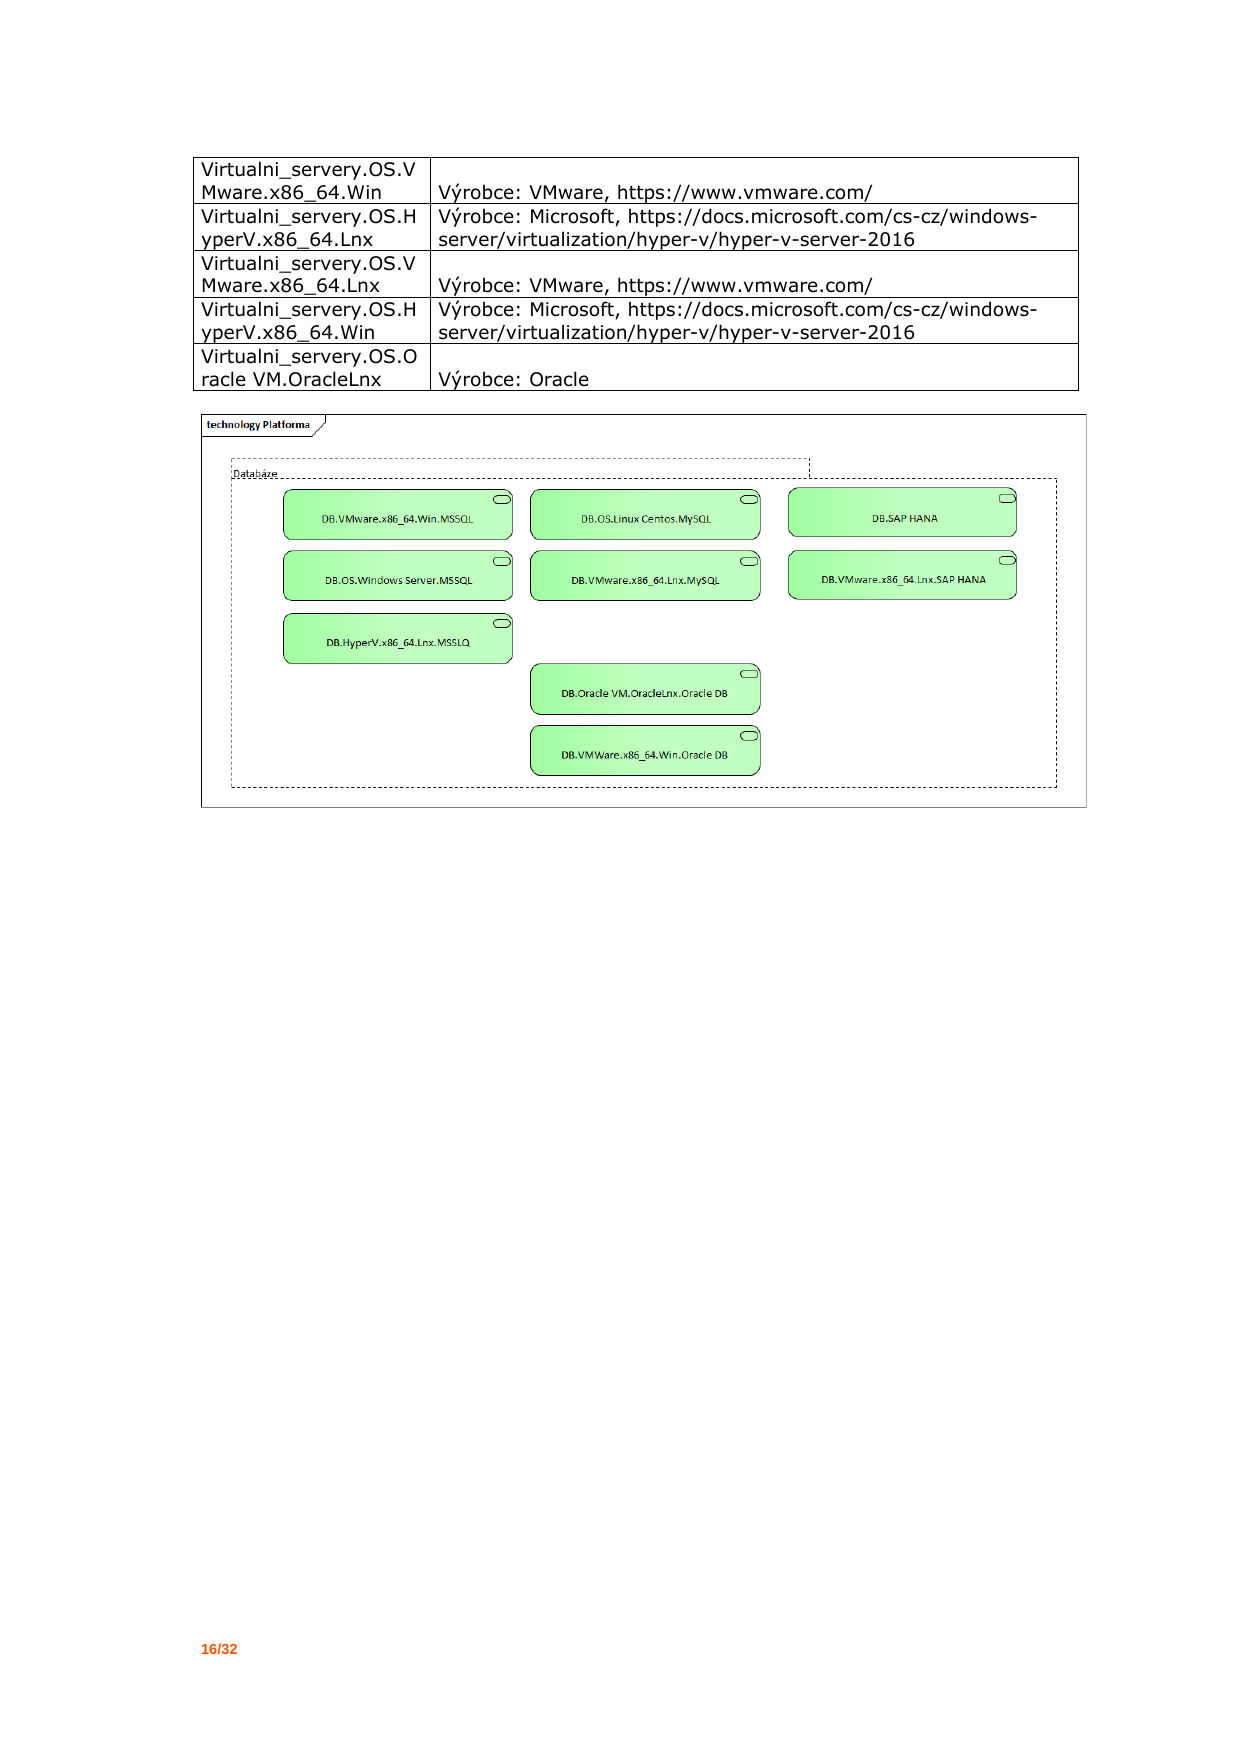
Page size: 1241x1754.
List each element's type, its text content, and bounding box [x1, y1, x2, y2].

table_cell Virtualni_servery.OS.HyperV.x86_64.Lnx [194, 204, 430, 250]
picture [200, 413, 1087, 808]
table_cell Virtualni_servery.OS.Oracle VM.OracleLnx [194, 344, 430, 390]
table_cell Virtualni_servery.OS.HyperV.x86_64.Win [194, 298, 430, 343]
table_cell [431, 204, 1078, 250]
table_cell Výrobce: VMware, https://www.vmware.com/ [431, 158, 1078, 203]
table_cell Virtualni_servery.OS.VMware.x86_64.Win [194, 158, 430, 203]
table_cell Výrobce: VMware, https://www.vmware.com/ [431, 251, 1078, 297]
table_cell Virtualni_servery.OS.VMware.x86_64.Lnx [194, 251, 430, 297]
table_cell Výrobce: Microsoft, https://docs.microsoft.com/cs-cz/windows-server/virtualization/hyper-v/hyper-v-server-2016 [431, 298, 1078, 343]
table_cell Výrobce: Oracle [431, 344, 1078, 390]
